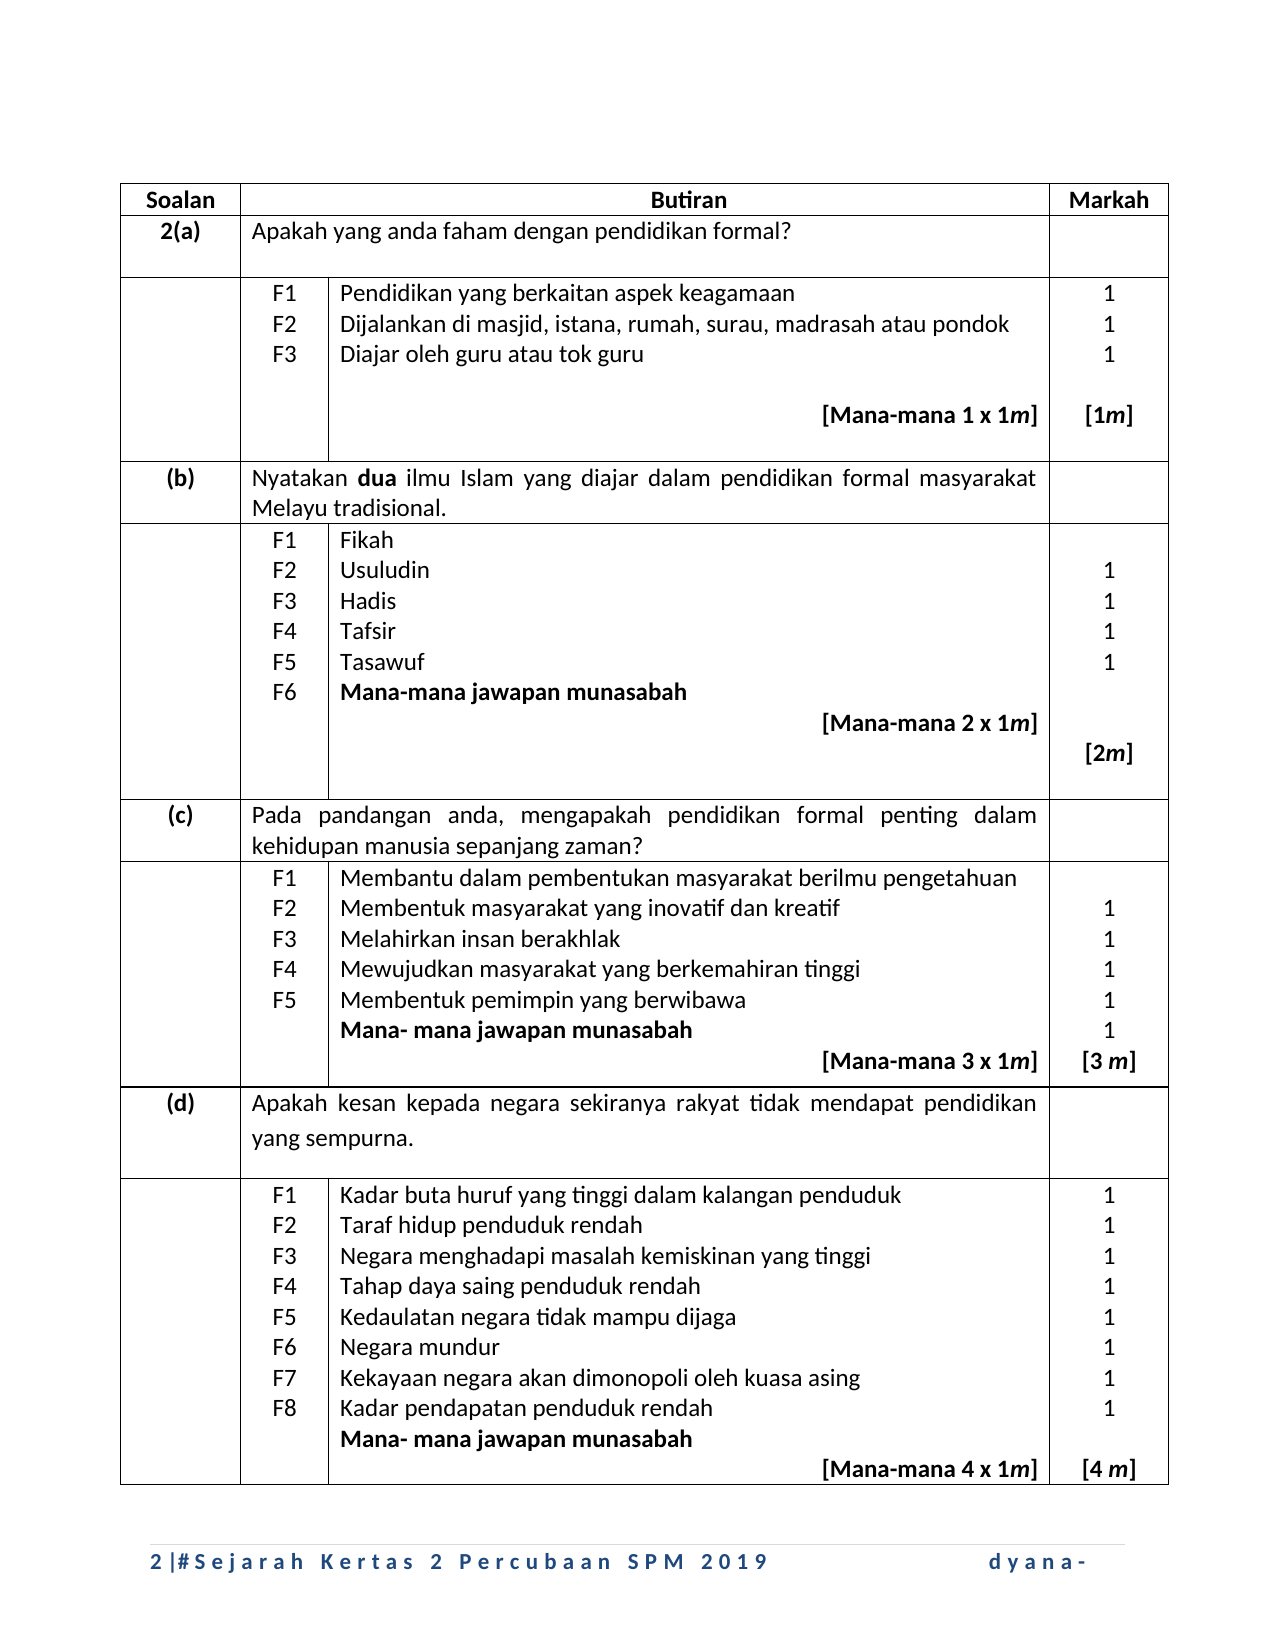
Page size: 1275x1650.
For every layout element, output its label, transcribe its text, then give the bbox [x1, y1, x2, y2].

table_cell F1 F2 F3 F4 F5 [241, 862, 328, 1086]
table_cell 1 1 1 [1m] [1050, 278, 1168, 461]
table_cell 1 1 1 1 1 1 1 1 [4 m] [1050, 1179, 1168, 1484]
table_cell Pendidikan yang berkaitan aspek keagamaan Dijalankan di masjid, istana, rumah, surau, madrasah atau pondok Diajar oleh guru atau tok guru [Mana-mana 1 x 1m] [329, 278, 1049, 461]
table_cell [1050, 462, 1168, 523]
table_header Soalan [121, 184, 240, 214]
table_cell F1 F2 F3 [241, 278, 328, 461]
table_cell 1 1 1 1 1 [3 m] [1050, 862, 1168, 1086]
table_cell [121, 278, 240, 461]
table_cell [1050, 1088, 1168, 1178]
table_cell F1 F2 F3 F4 F5 F6 [241, 524, 328, 798]
table_header Markah [1050, 184, 1168, 214]
table_header Butiran [329, 184, 1049, 214]
table_cell (d) [121, 1088, 240, 1178]
table_cell (c) [121, 800, 240, 861]
table_cell 2(a) [121, 216, 240, 277]
table_cell Pada pandangan anda, mengapakah pendidikan formal penting dalam kehidupan manusia sepanjang zaman? [241, 800, 1049, 861]
table_cell [121, 1179, 240, 1484]
table_cell Kadar buta huruf yang tinggi dalam kalangan penduduk Taraf hidup penduduk rendah Negara menghadapi masalah kemiskinan yang tinggi Tahap daya saing penduduk rendah Kedaulatan negara tidak mampu dijaga Negara mundur Kekayaan negara akan dimonopoli oleh kuasa asing Kadar pendapatan penduduk rendah Mana- mana jawapan munasabah [Mana-mana 4 x 1m] [329, 1179, 1049, 1484]
table_cell [121, 524, 240, 798]
table_cell [1050, 216, 1168, 277]
table_cell Apakah yang anda faham dengan pendidikan formal? [241, 216, 1049, 277]
table_cell [121, 862, 240, 1086]
table_cell F1 F2 F3 F4 F5 F6 F7 F8 [241, 1179, 328, 1484]
table_cell Nyatakan dua ilmu Islam yang diajar dalam pendidikan formal masyarakat Melayu tradisional. [241, 462, 1049, 523]
table_cell Apakah kesan kepada negara sekiranya rakyat tidak mendapat pendidikan yang sempurna. [241, 1088, 1049, 1178]
table_cell Membantu dalam pembentukan masyarakat berilmu pengetahuan Membentuk masyarakat yang inovatif dan kreatif Melahirkan insan berakhlak Mewujudkan masyarakat yang berkemahiran tinggi Membentuk pemimpin yang berwibawa Mana- mana jawapan munasabah [Mana-mana 3 x 1m] [329, 862, 1049, 1086]
table_cell 1 1 1 1 [2m] [1050, 524, 1168, 798]
table_cell Fikah Usuludin Hadis Tafsir Tasawuf Mana-mana jawapan munasabah [Mana-mana 2 x 1m] [329, 524, 1049, 798]
table_header [241, 184, 329, 214]
table_cell [1050, 800, 1168, 861]
table_cell (b) [121, 462, 240, 523]
